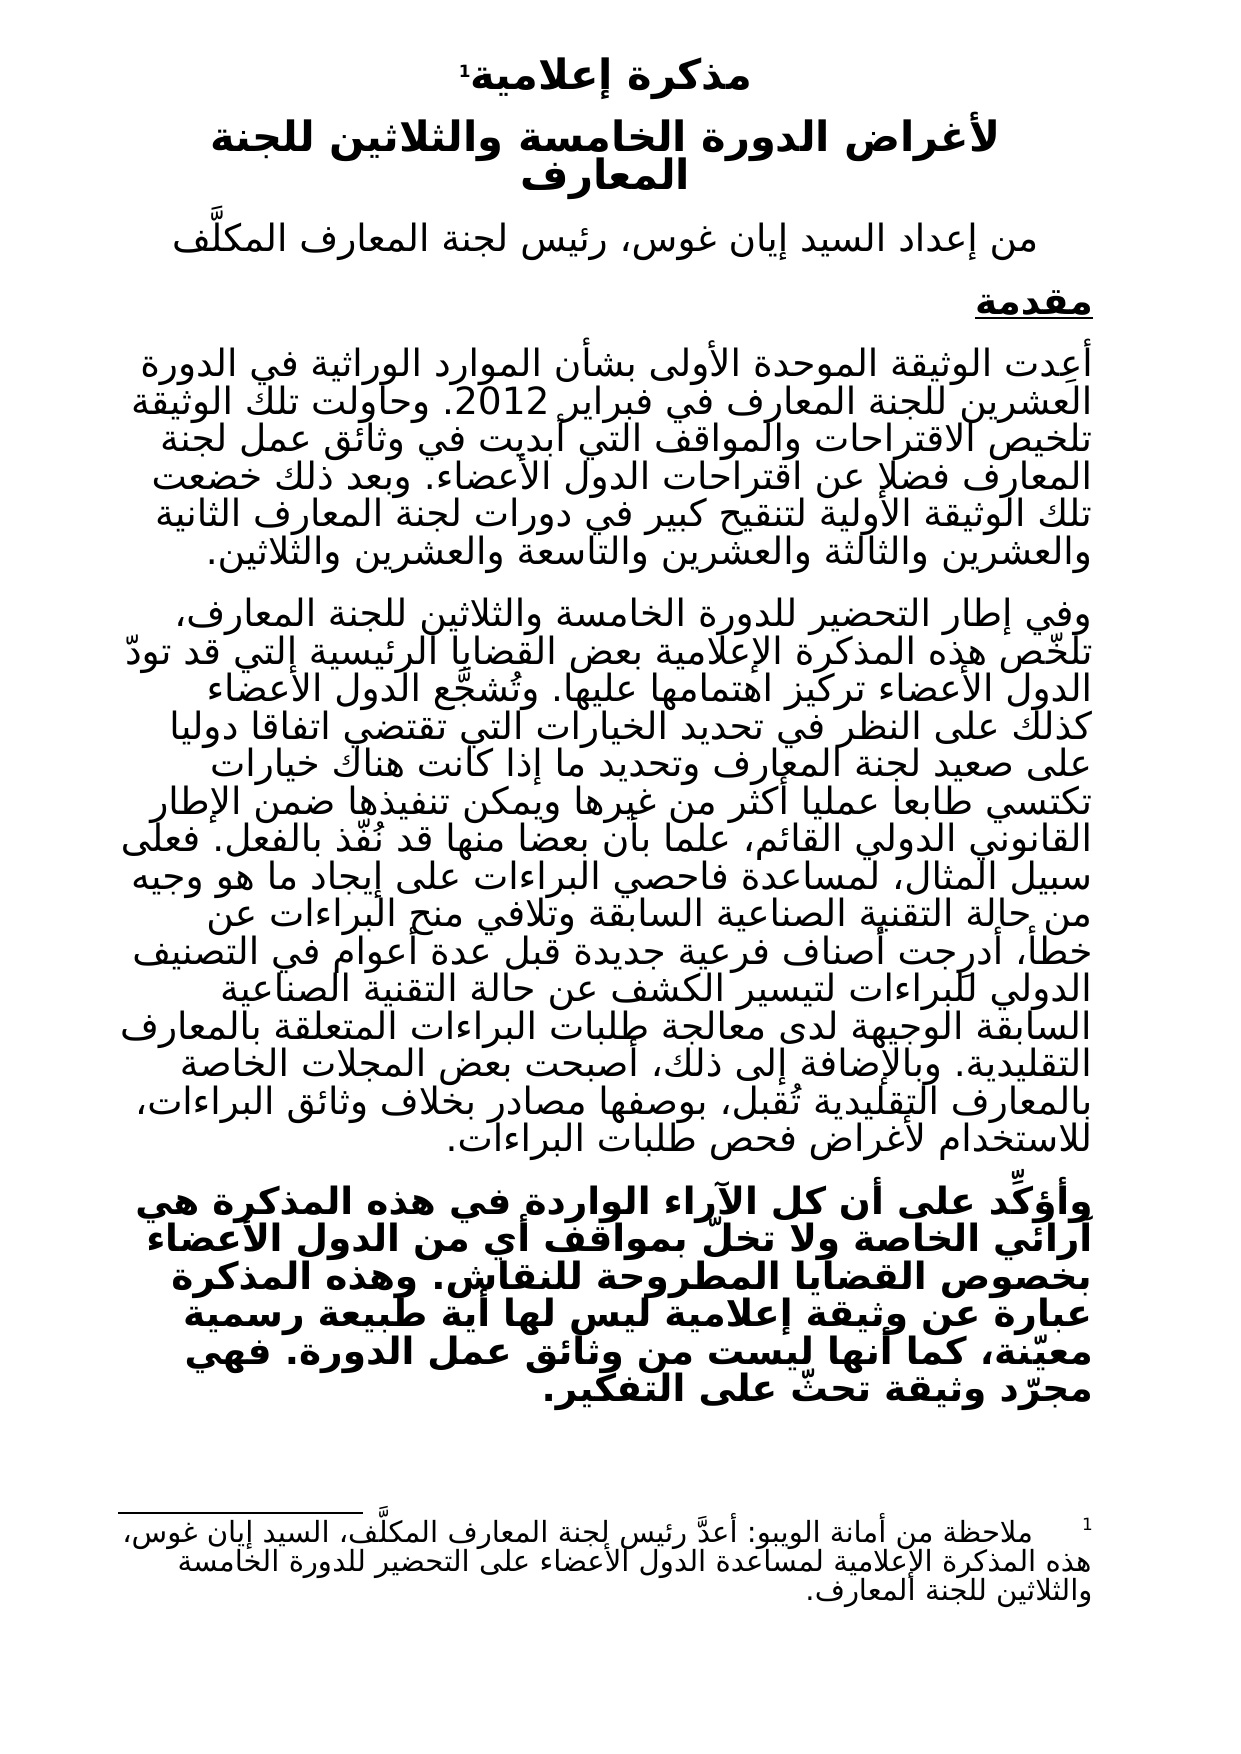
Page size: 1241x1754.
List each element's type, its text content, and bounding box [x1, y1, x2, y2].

text من إعداد السيد إيان غوس، رئيس لجنة المعارف المكلَّف [118, 222, 1092, 259]
text مقدمة [118, 284, 1092, 322]
text وأؤكِّد على أن كل الآراء الواردة في هذه المذكرة هي آرائي الخاصة ولا تخلّ بمواقف أي من الدول الأعضاء بخصوص القضايا المطروحة للنقاش. وهذه المذكرة عبارة عن وثيقة إعلامية ليس لها أية طبيعة رسمية معيّنة، كما أنها ليست من وثائق عمل الدورة. فهي مجرّد وثيقة تحثّ على التفكير. [118, 1184, 1092, 1409]
text مذكرة إعلامية [118, 59, 695, 97]
text مذكرة إعلامية [666, 59, 1092, 97]
text وفي إطار التحضير للدورة الخامسة والثلاثين للجنة المعارف، تلخّص هذه المذكرة الإعلامية بعض القضايا الرئيسية التي قد تودّ الدول الأعضاء تركيز اهتمامها عليها. وتُشجَّع الدول الأعضاء كذلك على النظر في تحديد الخيارات التي تقتضي اتفاقا دوليا على صعيد لجنة المعارف وتحديد ما إذا كانت هناك خيارات تكتسي طابعا عمليا أكثر من غيرها ويمكن تنفيذها ضمن الإطار القانوني الدولي القائم، علما بأن بعضا منها قد نُفّذ بالفعل. فعلى سبيل المثال، لمساعدة فاحصي البراءات على إيجاد ما هو وجيه من حالة التقنية الصناعية السابقة وتلافي منح البراءات عن خطأ، أدرِجت أصناف فرعية جديدة قبل عدة أعوام في التصنيف الدولي للبراءات لتيسير الكشف عن حالة التقنية الصناعية السابقة الوجيهة لدى معالجة طلبات البراءات المتعلقة بالمعارف التقليدية. وبالإضافة إلى ذلك، أصبحت بعض المجلات الخاصة بالمعارف التقليدية تُقبل، بوصفها مصادر بخلاف وثائق البراءات، للاستخدام لأغراض فحص طلبات البراءات. [118, 597, 1092, 1159]
text لأغراض الدورة الخامسة والثلاثين للجنة المعارف [118, 122, 1092, 197]
text أعِدت الوثيقة الموحدة الأولى بشأن الموارد الوراثية في الدورة العشرين للجنة المعارف في فبراير 2012. وحاولت تلك الوثيقة تلخيص الاقتراحات والمواقف التي أبديت في وثائق عمل لجنة المعارف فضلا عن اقتراحات الدول الأعضاء. وبعد ذلك خضعت تلك الوثيقة الأولية لتنقيح كبير في دورات لجنة المعارف الثانية والعشرين والثالثة والعشرين والتاسعة والعشرين والثلاثين. [118, 347, 1092, 572]
